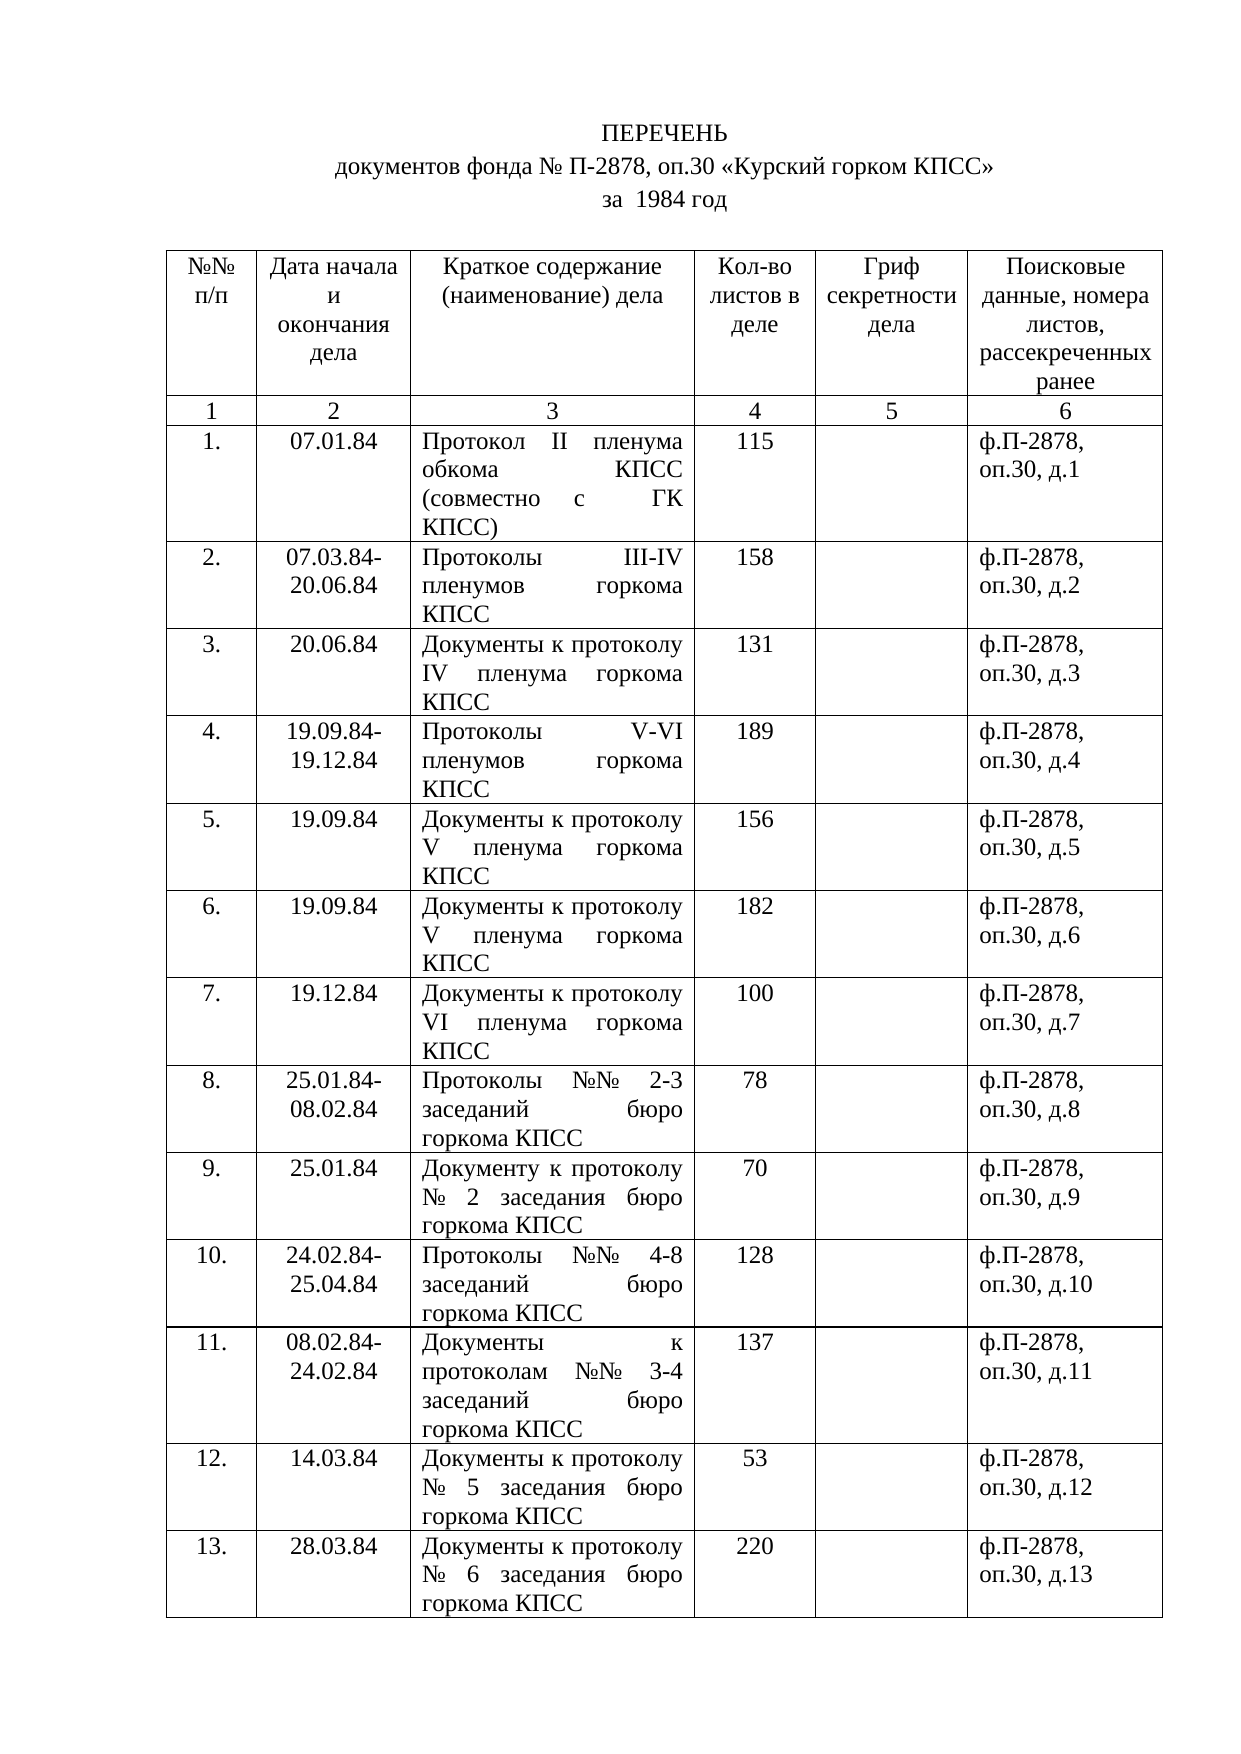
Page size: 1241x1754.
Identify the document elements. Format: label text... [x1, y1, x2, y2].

table_cell 1. [167, 426, 256, 541]
table_cell 14.03.84 [257, 1444, 410, 1530]
table_cell 08.02.84- 24.02.84 [257, 1328, 410, 1442]
table_cell ф.П-2878, оп.30, д.8 [968, 1066, 1162, 1152]
table_cell 19.12.84 [257, 978, 410, 1064]
table_header Дата начала и окончания дела [257, 251, 410, 395]
table_cell [816, 1153, 967, 1239]
text за 1984 год [177, 184, 1152, 213]
table_cell Документу к протоколу № 2 заседания бюро горкома КПСС [411, 1153, 694, 1239]
table_cell 70 [695, 1153, 815, 1239]
table_cell [816, 1066, 967, 1152]
table_cell [816, 978, 967, 1064]
table_cell 2. [167, 542, 256, 628]
table_cell [816, 542, 967, 628]
table_cell 2 [257, 396, 410, 425]
table_cell 20.06.84 [257, 629, 410, 715]
text документов фонда № П-2878, оп.30 «Курский горком КПСС» [177, 151, 1152, 180]
table_cell 11. [167, 1328, 256, 1442]
table_cell 12. [167, 1444, 256, 1530]
table_header Поисковые данные, номера листов, рассекреченных ранее [968, 251, 1162, 395]
table_cell 156 [695, 804, 815, 890]
table_cell 158 [695, 542, 815, 628]
table_cell ф.П-2878, оп.30, д.13 [968, 1531, 1162, 1617]
table_cell ф.П-2878, оп.30, д.9 [968, 1153, 1162, 1239]
table_cell ф.П-2878, оп.30, д.3 [968, 629, 1162, 715]
table_cell 78 [695, 1066, 815, 1152]
table_cell ф.П-2878, оп.30, д.7 [968, 978, 1162, 1064]
table_cell 9. [167, 1153, 256, 1239]
table_cell 07.01.84 [257, 426, 410, 541]
table_cell 19.09.84 [257, 891, 410, 977]
table_cell 131 [695, 629, 815, 715]
table_cell 100 [695, 978, 815, 1064]
table_cell 10. [167, 1240, 256, 1326]
table_cell Документы к протоколу IV пленума горкома КПСС [411, 629, 694, 715]
table_cell Документы к протоколу № 6 заседания бюро горкома КПСС [411, 1531, 694, 1617]
table_cell [816, 891, 967, 977]
table_cell [816, 1444, 967, 1530]
table_header Краткое содержание (наименование) дела [411, 251, 694, 395]
table_cell ф.П-2878, оп.30, д.1 [968, 426, 1162, 541]
table_header Гриф секретности дела [816, 251, 967, 395]
table_cell ф.П-2878, оп.30, д.2 [968, 542, 1162, 628]
table_cell 13. [167, 1531, 256, 1617]
table_cell 1 [167, 396, 256, 425]
table_cell [816, 716, 967, 803]
table_cell 189 [695, 716, 815, 803]
table_cell 19.09.84- 19.12.84 [257, 716, 410, 803]
table_cell 137 [695, 1328, 815, 1442]
table_cell 07.03.84- 20.06.84 [257, 542, 410, 628]
table_cell 6 [968, 396, 1162, 425]
table_cell Документы к протоколу V пленума горкома КПСС [411, 891, 694, 977]
table_cell ф.П-2878, оп.30, д.4 [968, 716, 1162, 803]
table_cell 182 [695, 891, 815, 977]
table_cell 3. [167, 629, 256, 715]
table_cell [816, 629, 967, 715]
table_cell 6. [167, 891, 256, 977]
table_cell ф.П-2878, оп.30, д.11 [968, 1328, 1162, 1442]
table_cell 220 [695, 1531, 815, 1617]
table_cell ф.П-2878, оп.30, д.6 [968, 891, 1162, 977]
table_cell 24.02.84- 25.04.84 [257, 1240, 410, 1326]
table_cell 7. [167, 978, 256, 1064]
table_cell 5 [816, 396, 967, 425]
table_cell ф.П-2878, оп.30, д.10 [968, 1240, 1162, 1326]
table_cell [816, 804, 967, 890]
table_cell Документы к протоколу VI пленума горкома КПСС [411, 978, 694, 1064]
table_cell ф.П-2878, оп.30, д.5 [968, 804, 1162, 890]
table_cell [816, 426, 967, 541]
text ПЕРЕЧЕНЬ [177, 118, 1152, 147]
table_cell 25.01.84 [257, 1153, 410, 1239]
table_cell Протокол II пленума обкома КПСС (совместно с ГК КПСС) [411, 426, 694, 541]
table_cell ф.П-2878, оп.30, д.12 [968, 1444, 1162, 1530]
table_cell Протоколы V-VI пленумов горкома КПСС [411, 716, 694, 803]
table_cell Протоколы III-IV пленумов горкома КПСС [411, 542, 694, 628]
table_cell 4. [167, 716, 256, 803]
table_cell Документы к протоколам №№ 3-4 заседаний бюро горкома КПСС [411, 1328, 694, 1442]
table_cell 28.03.84 [257, 1531, 410, 1617]
table_cell [816, 1531, 967, 1617]
table_cell 4 [695, 396, 815, 425]
table_cell 5. [167, 804, 256, 890]
table_cell Протоколы №№ 2-3 заседаний бюро горкома КПСС [411, 1066, 694, 1152]
table_cell 115 [695, 426, 815, 541]
table_cell [816, 1328, 967, 1442]
table_header Кол-во листов в деле [695, 251, 815, 395]
table_cell Документы к протоколу № 5 заседания бюро горкома КПСС [411, 1444, 694, 1530]
table_cell Документы к протоколу V пленума горкома КПСС [411, 804, 694, 890]
table_cell Протоколы №№ 4-8 заседаний бюро горкома КПСС [411, 1240, 694, 1326]
table_cell 3 [411, 396, 694, 425]
table_cell 53 [695, 1444, 815, 1530]
table_cell 25.01.84- 08.02.84 [257, 1066, 410, 1152]
table_cell [816, 1240, 967, 1326]
table_cell 128 [695, 1240, 815, 1326]
table_header №№ п/п [167, 251, 256, 395]
table_cell 8. [167, 1066, 256, 1152]
table_cell 19.09.84 [257, 804, 410, 890]
